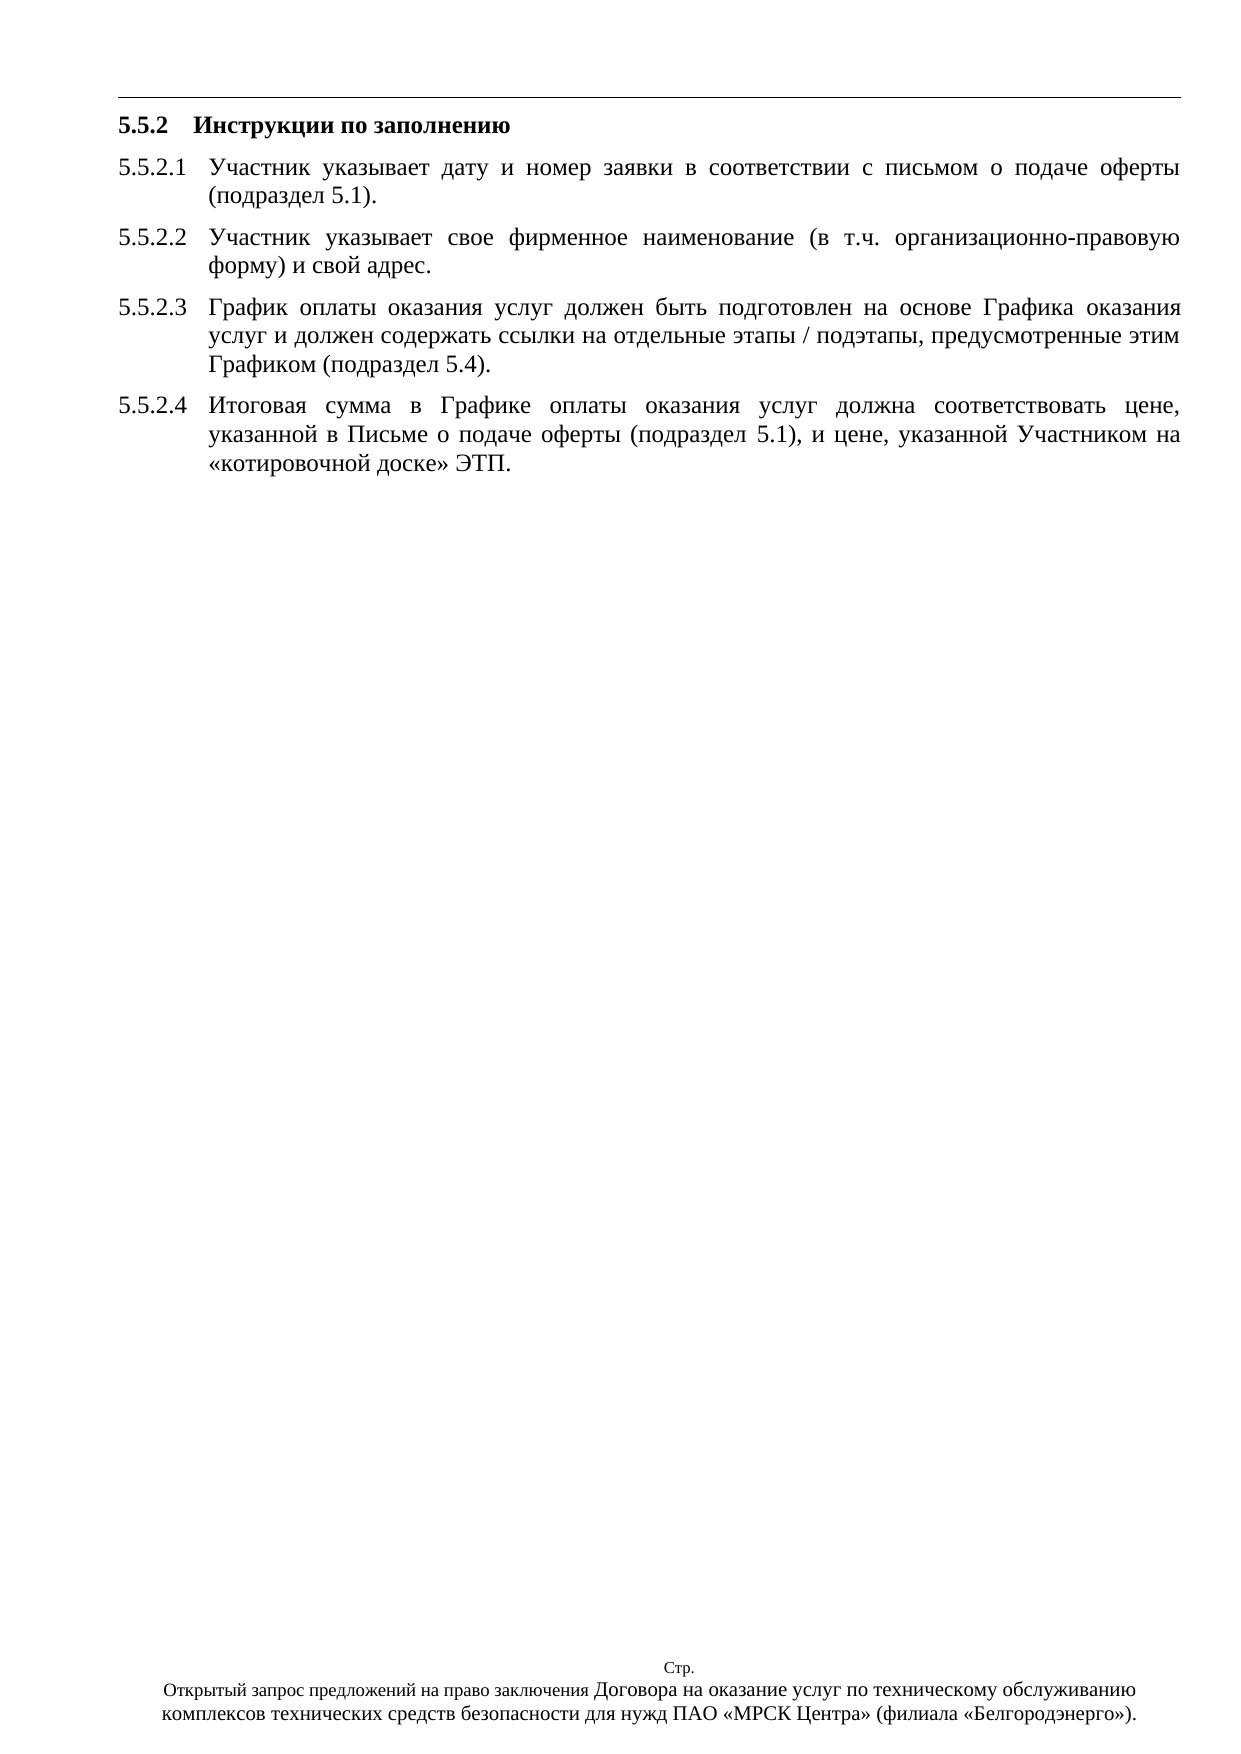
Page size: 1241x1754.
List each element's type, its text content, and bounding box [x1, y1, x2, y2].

list Итоговая сумма в Графике оплаты оказания услуг должна соответствовать цене, указанной в Письме о подаче оферты (подраздел 5.1), и цене, указанной Участником на «котировочной доске» ЭТП. [118, 391, 1181, 477]
list Участник указывает свое фирменное наименование (в т.ч. организационно-правовую форму) и свой адрес. [118, 222, 1181, 279]
list Участник указывает дату и номер заявки в соответствии с письмом о подаче оферты (подраздел 5.1). [118, 152, 1181, 209]
subtitle Инструкции по заполнению [118, 111, 1181, 139]
list График оплаты оказания услуг должен быть подготовлен на основе Графика оказания услуг и должен содержать ссылки на отдельные этапы / подэтапы, предусмотренные этим Графиком (подраздел 5.4). [118, 292, 1181, 378]
